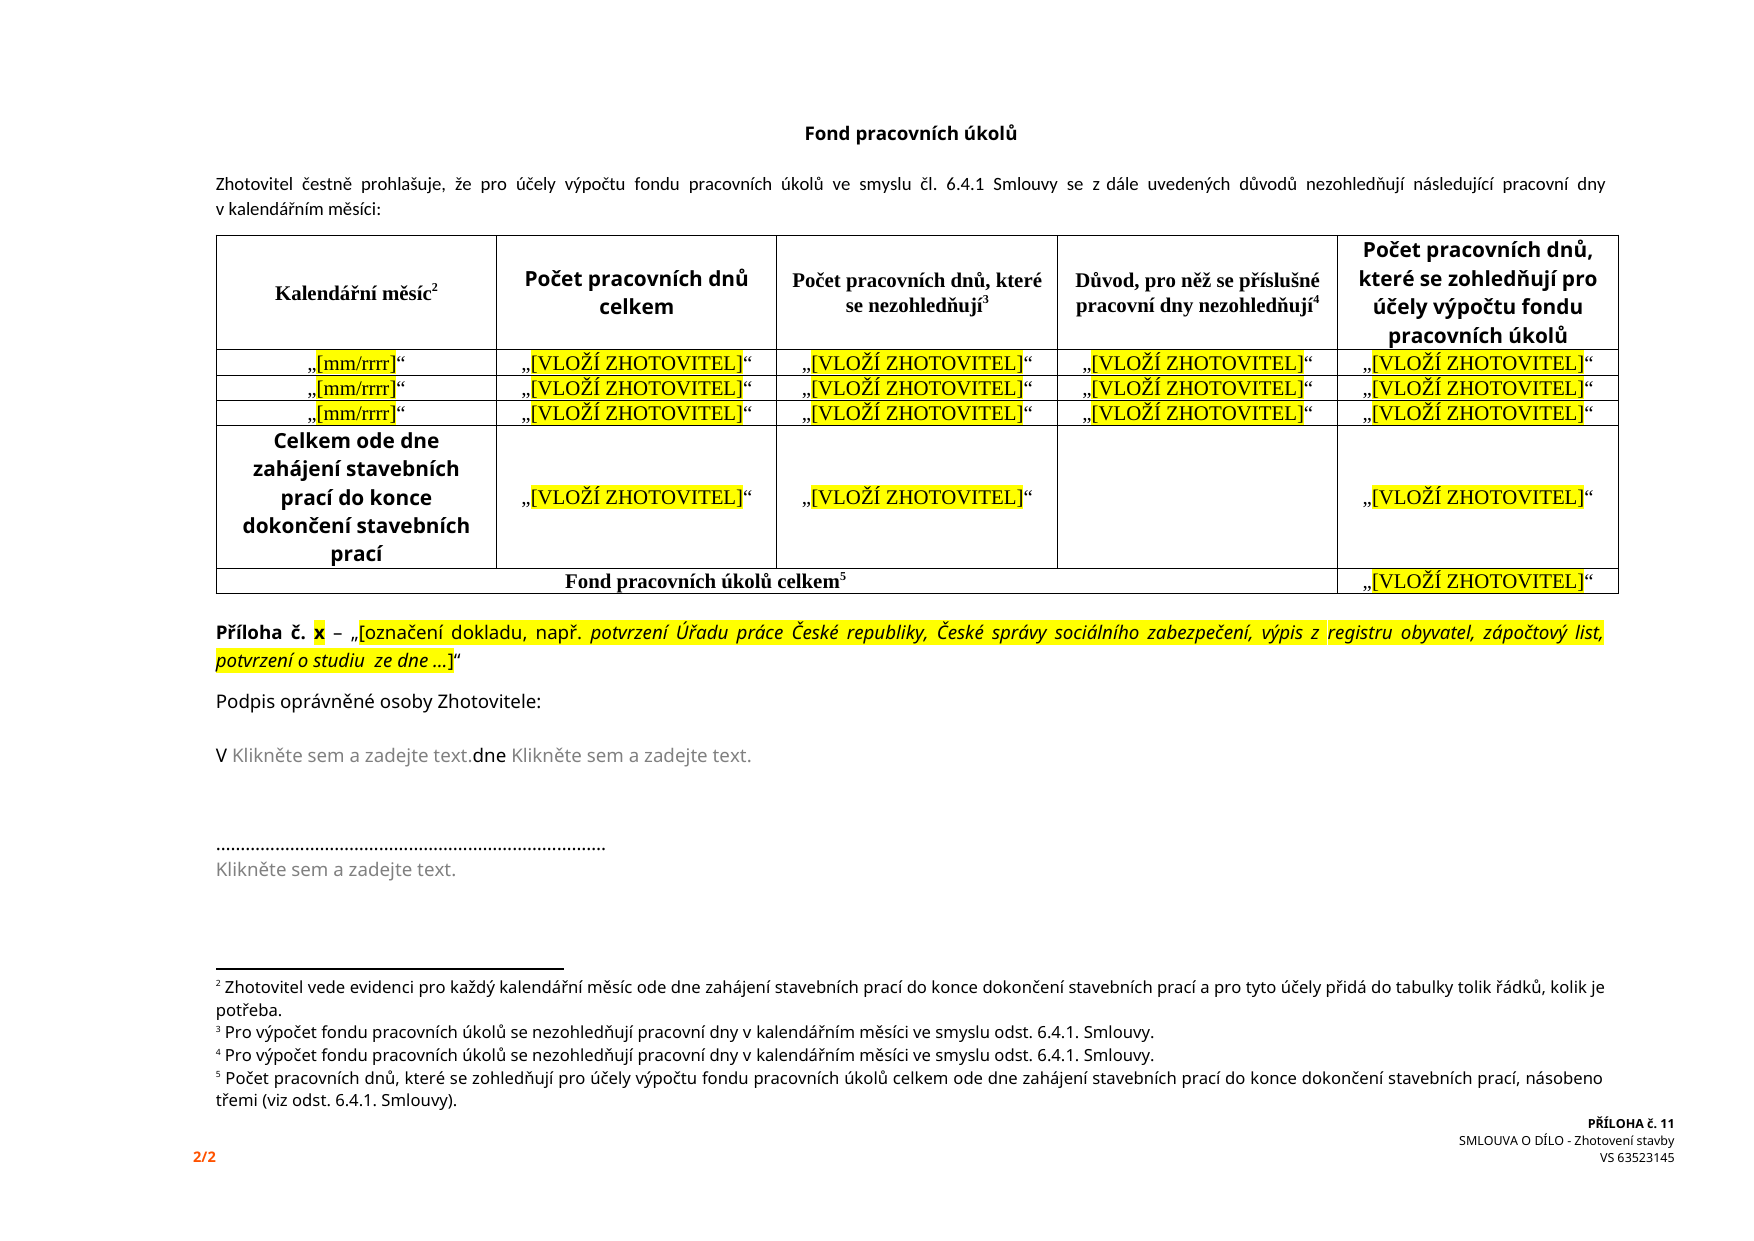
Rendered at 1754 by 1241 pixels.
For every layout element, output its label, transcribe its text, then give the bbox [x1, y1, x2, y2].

text V dne [216, 739, 1606, 768]
table_cell „[mm/rrrr]“ [396, 401, 496, 425]
table_cell „[VLOŽÍ ZHOTOVITEL]“ [777, 426, 1057, 568]
table_cell Celkem ode dne zahájení stavebních prací do konce dokončení stavebních prací [217, 426, 496, 568]
text Fond pracovních úkolů [216, 121, 1606, 146]
table_cell [1058, 426, 1337, 568]
text Příloha č. x – „[označení dokladu, např. potvrzení Úřadu práce České republiky, České správy sociálního zabezpečení, výpis z registru obyvatel, zápočtový list, potvrzení o studiu ze dne …]“ [216, 619, 1606, 673]
text Podpis oprávněné osoby Zhotovitele: [216, 688, 1606, 714]
table_header Kalendářní měsíc [217, 236, 496, 349]
table_cell „[mm/rrrr]“ [396, 350, 496, 374]
table_header Počet pracovních dnů, které se nezohledňují [777, 236, 1057, 349]
table_header Počet pracovních dnů, které se zohledňují pro účely výpočtu fondu pracovních úkolů [1338, 236, 1618, 349]
table_cell Fond pracovních úkolů celkem [217, 569, 1337, 593]
table_header Počet pracovních dnů celkem [497, 236, 776, 349]
text Zhotovitel čestně prohlašuje, že pro účely výpočtu fondu pracovních úkolů ve smyslu čl. 6.4.1 Smlouvy se z dále uvedených důvodů nezohledňují následující pracovní dny v kalendářním měsíci: [216, 172, 1606, 220]
table_cell „[mm/rrrr]“ [217, 401, 316, 425]
table_cell „[VLOŽÍ ZHOTOVITEL]“ [497, 426, 776, 568]
table_cell „[mm/rrrr]“ [396, 376, 496, 399]
table_cell „[VLOŽÍ ZHOTOVITEL]“ [1338, 426, 1618, 568]
table_cell „[mm/rrrr]“ [217, 350, 316, 374]
table_cell „[mm/rrrr]“ [217, 376, 316, 399]
table_header Důvod, pro něž se příslušné pracovní dny nezohledňují [1058, 236, 1337, 349]
text ……………………………………………………………………. [216, 827, 1606, 856]
